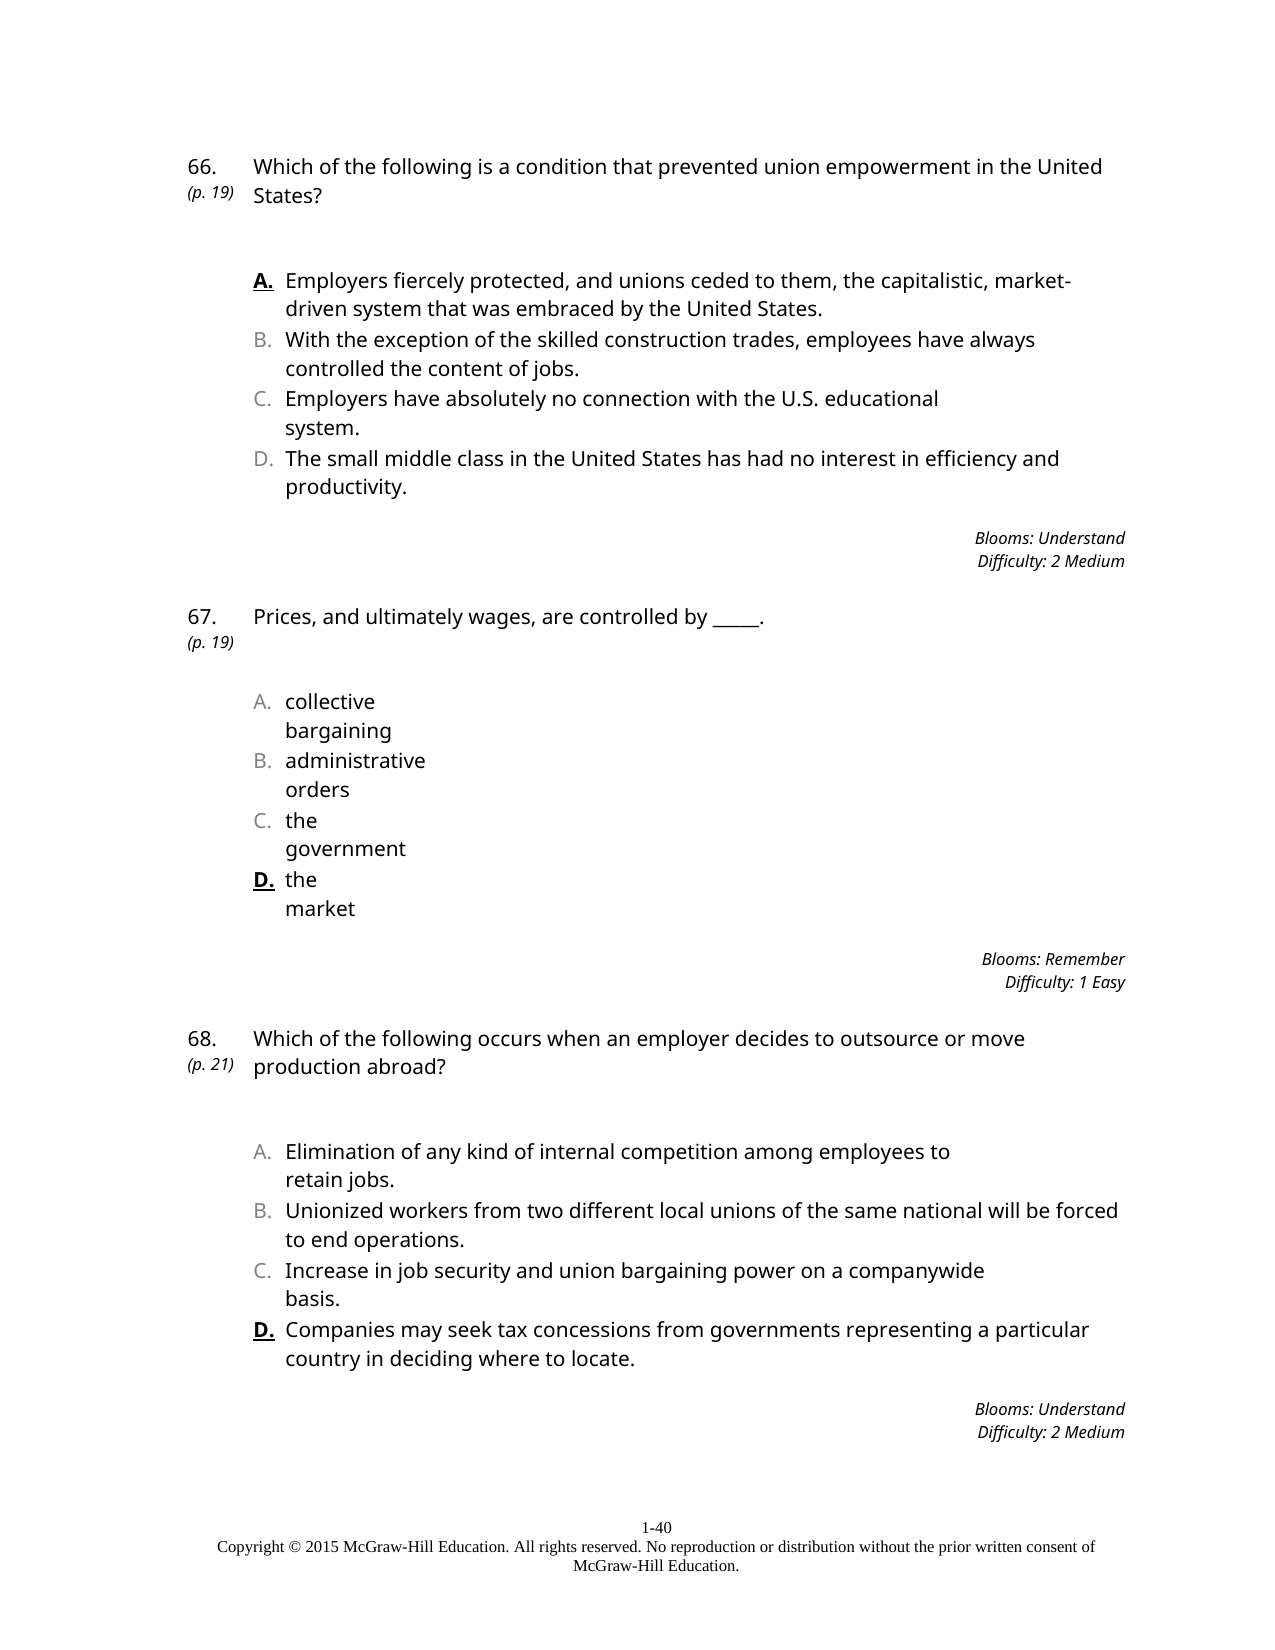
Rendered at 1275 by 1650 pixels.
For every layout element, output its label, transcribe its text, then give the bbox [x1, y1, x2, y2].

table_header Which of the following is a condition that prevented union empowerment in the United States? [253, 153, 1125, 501]
table_header 66. (p. 19) [188, 153, 253, 501]
table_header Blooms: Understand Difficulty: 2 Medium [188, 526, 1125, 600]
table_header Which of the following occurs when an employer decides to outsource or move production abroad? [253, 1024, 1125, 1372]
table_header Blooms: Understand Difficulty: 2 Medium [188, 1398, 1125, 1471]
table_header 68. (p. 21) [188, 1024, 253, 1372]
table_header Prices, and ultimately wages, are controlled by _____. [253, 603, 1125, 922]
table_header Blooms: Remember Difficulty: 1 Easy [188, 948, 1125, 1021]
table_header 67. (p. 19) [188, 603, 253, 922]
